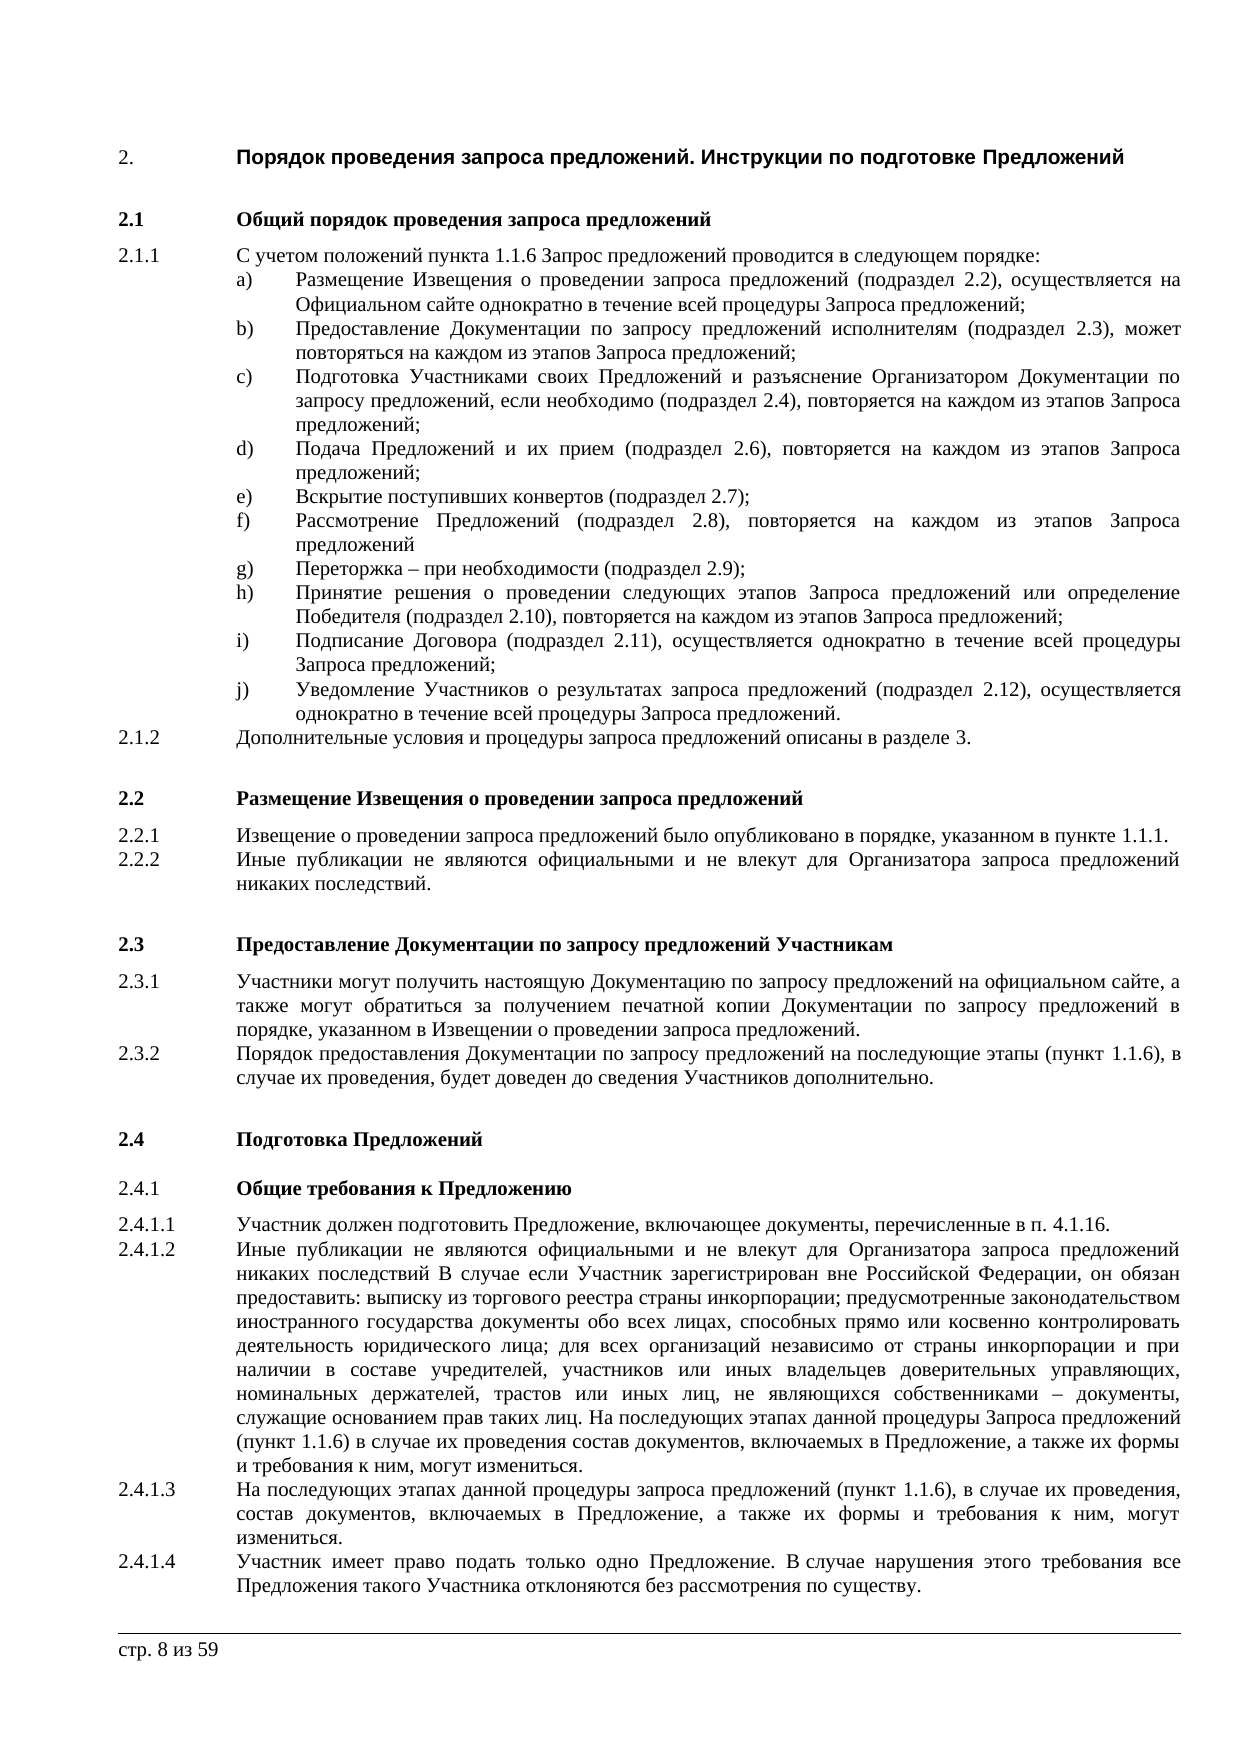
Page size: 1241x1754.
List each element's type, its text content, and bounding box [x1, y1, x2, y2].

subtitle Предоставление Документации по запросу предложений Участникам [118, 932, 1181, 956]
text Участники могут получить настоящую Документацию по запросу предложений на официальном сайте, а также могут обратиться за получением печатной копии Документации по запросу предложений в порядке, указанном в Извещении о проведении запроса предложений. [118, 969, 1181, 1041]
text С учетом положений пункта 1.1.6 Запрос предложений проводится в следующем порядке: [118, 243, 1181, 267]
text Участник имеет право подать только одно Предложение. В случае нарушения этого требования все Предложения такого Участника отклоняются без рассмотрения по существу. [118, 1549, 1181, 1597]
subtitle Общий порядок проведения запроса предложений [118, 207, 1181, 231]
text Переторжка – при необходимости (подраздел 2.9); [236, 556, 1181, 580]
text Рассмотрение Предложений (подраздел 2.8), повторяется на каждом из этапов Запроса предложений [236, 508, 1181, 556]
subtitle Размещение Извещения о проведении запроса предложений [118, 786, 1181, 810]
text Иные публикации не являются официальными и не влекут для Организатора запроса предложений никаких последствий В случае если Участник зарегистрирован вне Российской Федерации, он обязан предоставить: выписку из торгового реестра страны инкорпорации; предусмотренные законодательством иностранного государства документы обо всех лицах, способных прямо или косвенно контролировать деятельность юридического лица; для всех организаций независимо от страны инкорпорации и при наличии в составе учредителей, участников или иных владельцев доверительных управляющих, номинальных держателей, трастов или иных лиц, не являющихся собственниками – документы, служащие основанием прав таких лиц. На последующих этапах данной процедуры Запроса предложений (пункт 1.1.6) в случае их проведения состав документов, включаемых в Предложение, а также их формы и требования к ним, могут измениться. [118, 1236, 1181, 1477]
text Подготовка Участниками своих Предложений и разъяснение Организатором Документации по запросу предложений, если необходимо (подраздел 2.4), повторяется на каждом из этапов Запроса предложений; [236, 364, 1181, 436]
subtitle Подготовка Предложений [118, 1127, 1181, 1151]
text Общие требования к Предложению [118, 1176, 1181, 1200]
text Дополнительные условия и процедуры запроса предложений описаны в разделе 3. [118, 724, 1181, 749]
text Подача Предложений и их прием (подраздел 2.6), повторяется на каждом из этапов Запроса предложений; [236, 436, 1181, 484]
subtitle Порядок проведения запроса предложений. Инструкции по подготовке Предложений [118, 145, 1181, 169]
text Вскрытие поступивших конвертов (подраздел 2.7); [236, 484, 1181, 508]
text Подписание Договора (подраздел 2.11), осуществляется однократно в течение всей процедуры Запроса предложений; [236, 628, 1181, 676]
text Порядок предоставления Документации по запросу предложений на последующие этапы (пункт 1.1.6), в случае их проведения, будет доведен до сведения Участников дополнительно. [118, 1041, 1181, 1089]
text На последующих этапах данной процедуры запроса предложений (пункт 1.1.6), в случае их проведения, состав документов, включаемых в Предложение, а также их формы и требования к ним, могут измениться. [118, 1477, 1181, 1549]
text Иные публикации не являются официальными и не влекут для Организатора запроса предложений никаких последствий. [118, 847, 1181, 895]
text Уведомление Участников о результатах запроса предложений (подраздел 2.12), осуществляется однократно в течение всей процедуры Запроса предложений. [236, 676, 1181, 724]
text Предоставление Документации по запросу предложений исполнителям (подраздел 2.3), может повторяться на каждом из этапов Запроса предложений; [236, 316, 1181, 364]
text Принятие решения о проведении следующих этапов Запроса предложений или определение Победителя (подраздел 2.10), повторяется на каждом из этапов Запроса предложений; [236, 580, 1181, 628]
text Размещение Извещения о проведении запроса предложений (подраздел 2.2), осуществляется на Официальном сайте однократно в течение всей процедуры Запроса предложений; [236, 267, 1181, 316]
text Извещение о проведении запроса предложений было опубликовано в порядке, указанном в пункте 1.1.1. [118, 823, 1181, 847]
text Участник должен подготовить Предложение, включающее документы, перечисленные в п. 4.1.16. [118, 1212, 1181, 1236]
